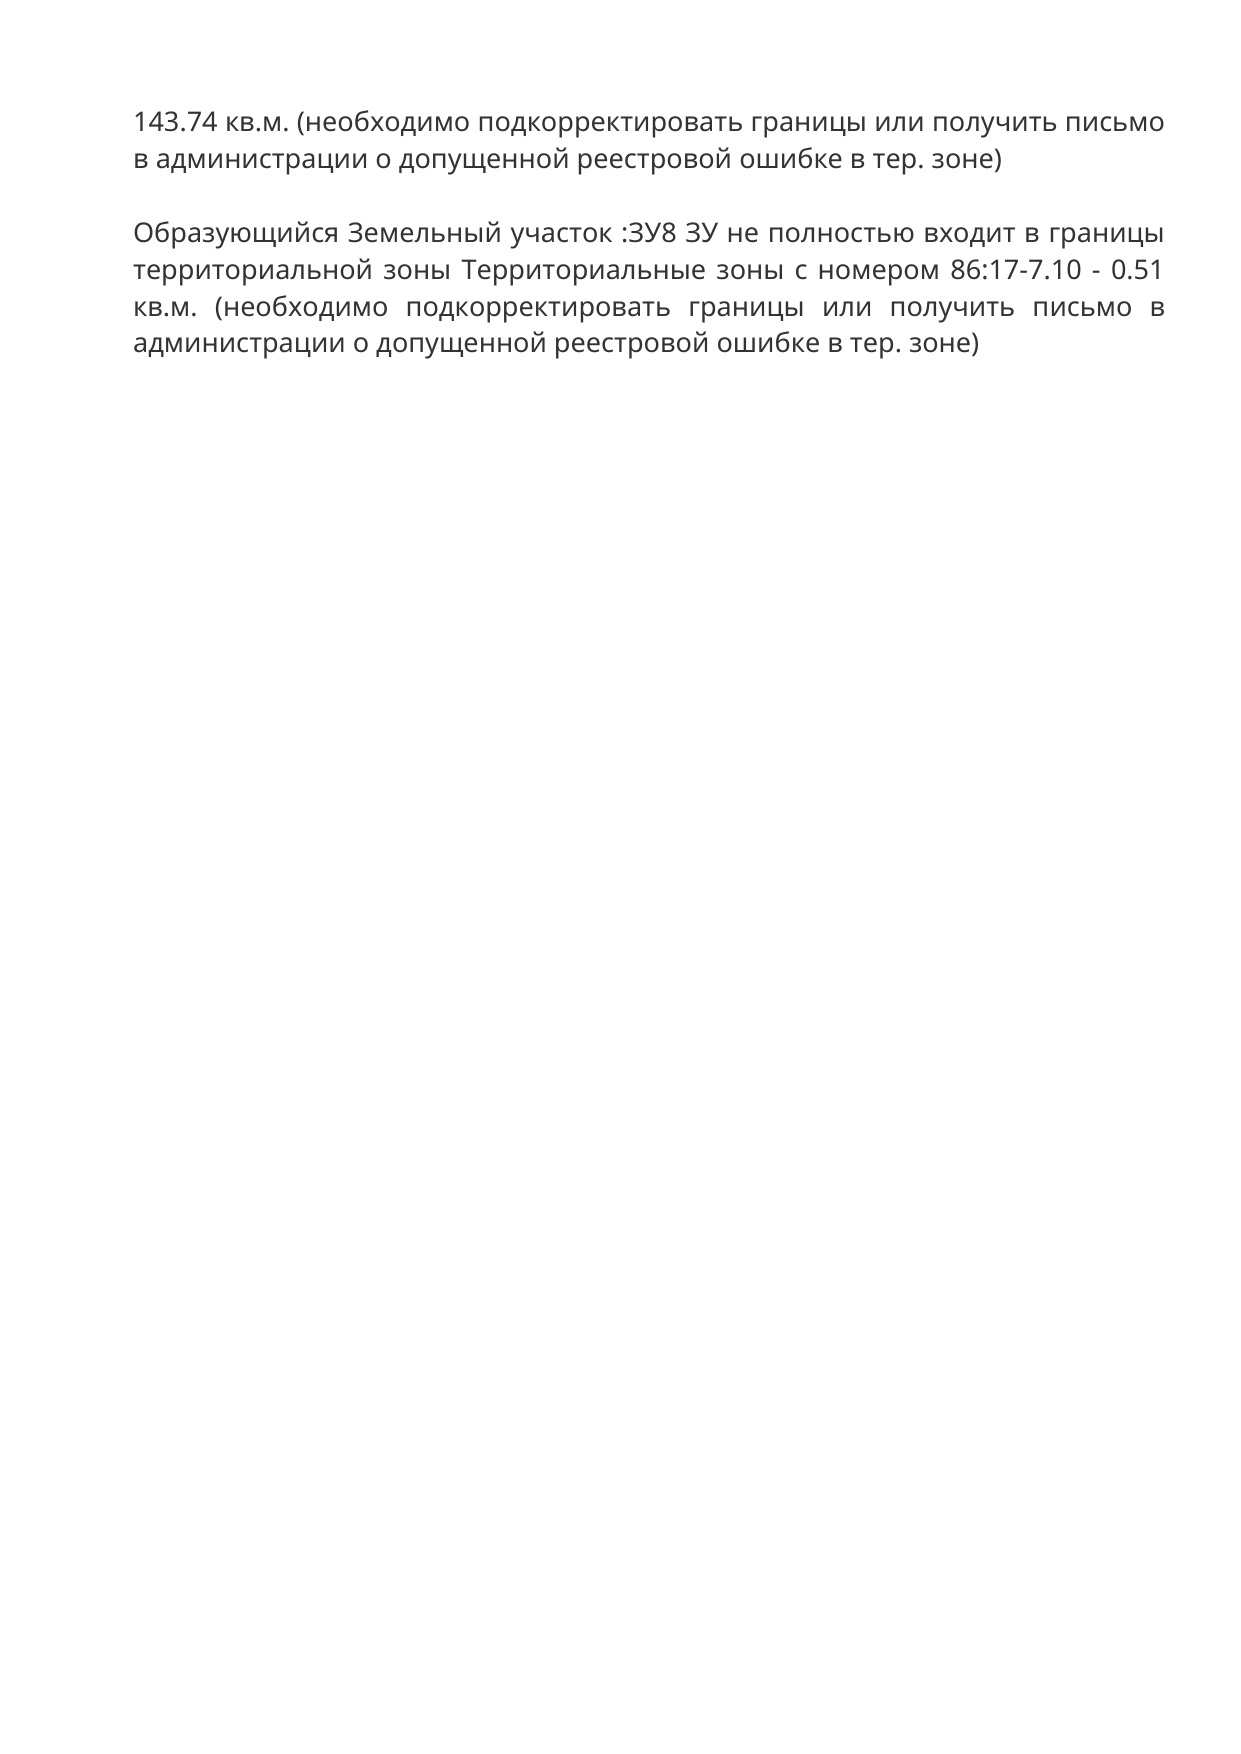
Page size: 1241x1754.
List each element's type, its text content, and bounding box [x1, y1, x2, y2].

text Образующийся Земельный участок :ЗУ8 ЗУ не полностью входит в границы территориальной зоны Территориальные зоны с номером 86:17-7.10 - 0.51 кв.м. (необходимо подкорректировать границы или получить письмо в администрации о допущенной реестровой ошибке в тер. зоне) [133, 213, 1166, 361]
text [133, 103, 1166, 176]
